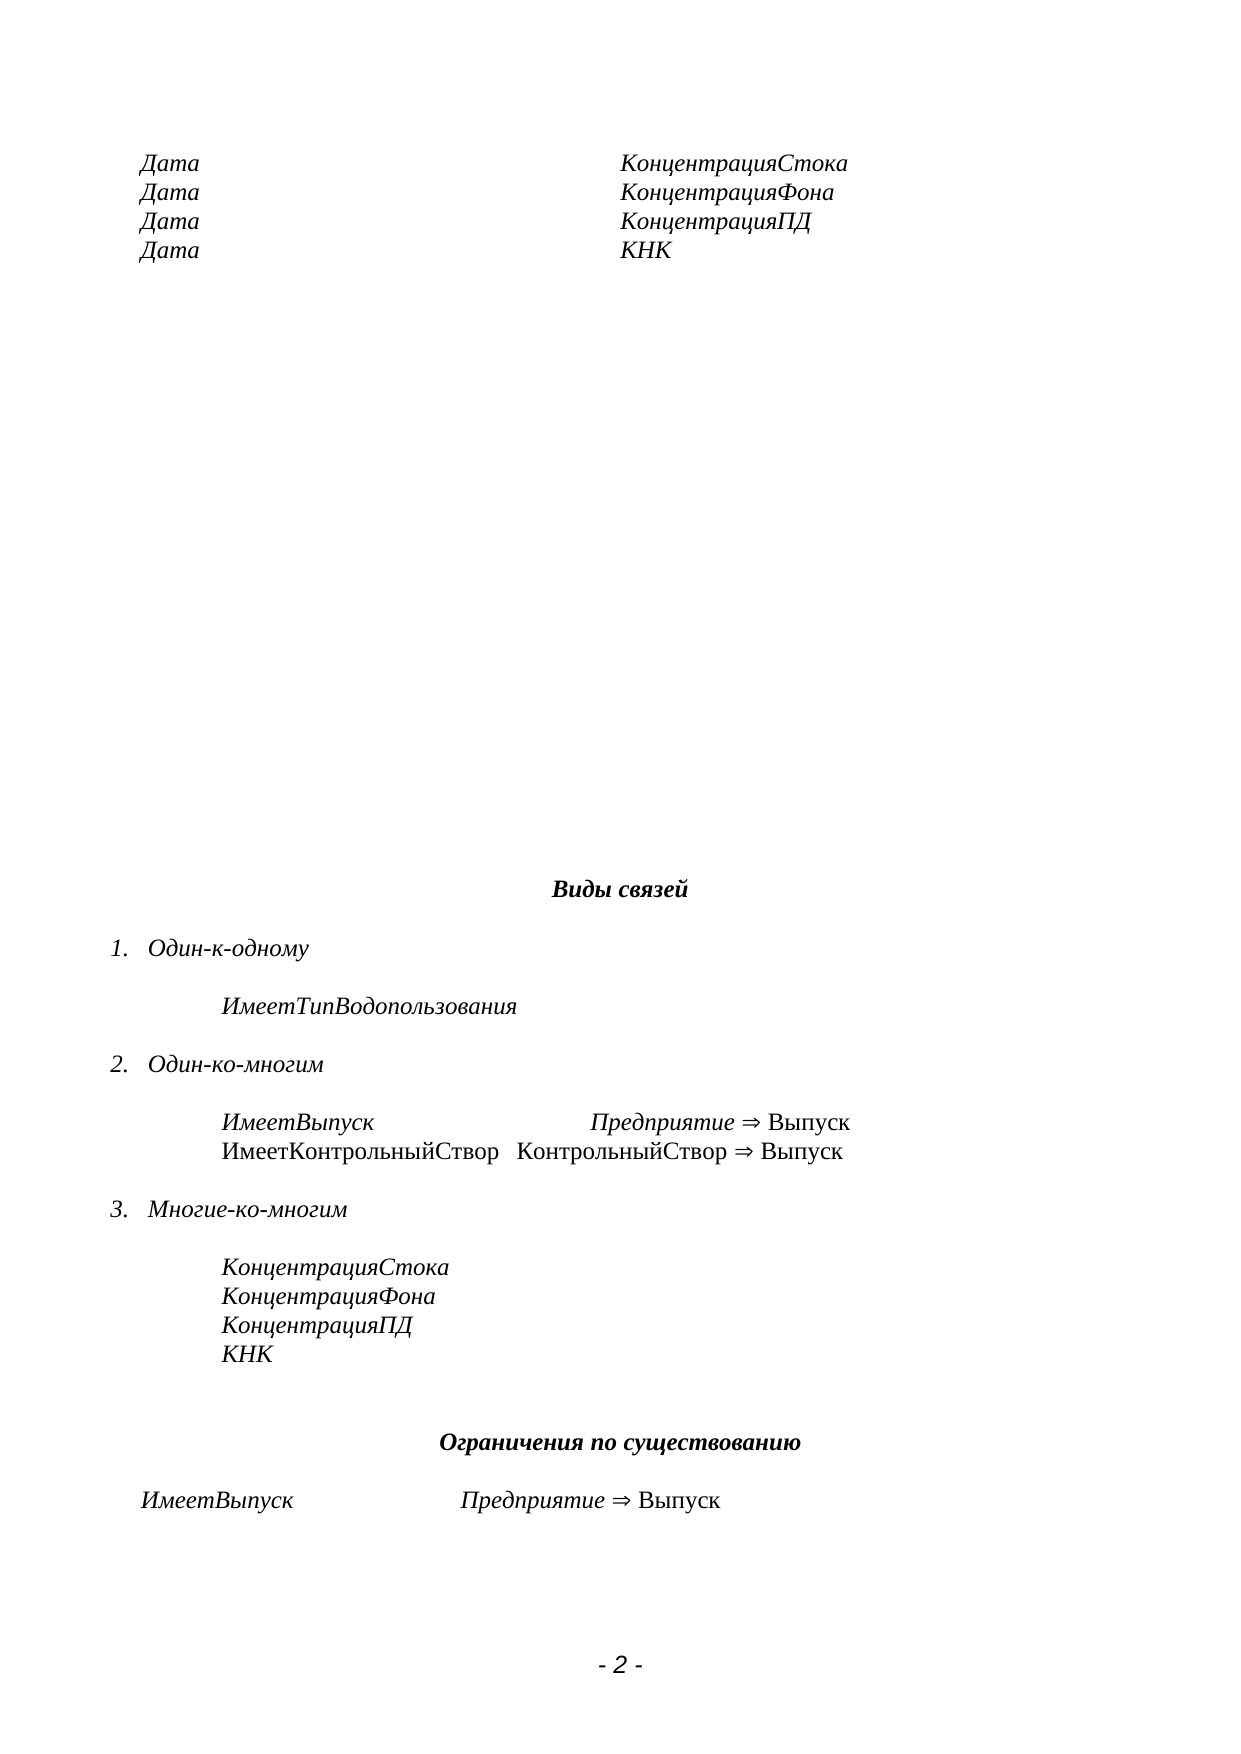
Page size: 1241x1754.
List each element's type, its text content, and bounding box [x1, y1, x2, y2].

table_cell Дата [133, 235, 613, 264]
list Один-к-одному ИмеетТипВодопользования [110, 932, 1092, 1049]
table_cell Дата [133, 206, 613, 235]
list Многие-ко-многим КонцентрацияСтока КонцентрацияФона КонцентрацияПД КНК [110, 1194, 1092, 1397]
table_cell КонцентрацияПД [613, 206, 1093, 235]
list Один-ко-многим ИмеетВыпуск Предприятие Выпуск ИмеетКонтрольныйСтвор КонтрольныйСтвор Выпуск [110, 1049, 1092, 1194]
table_cell КонцентрацияФона [613, 177, 1093, 206]
table_cell Дата [133, 148, 613, 177]
table_cell КонцентрацияСтока [613, 148, 1093, 177]
table_cell Дата [133, 177, 613, 206]
table_header Предприятие Выпуск [453, 1485, 982, 1514]
text Ограничения по существованию [148, 1426, 1092, 1456]
table_header ИмеетВыпуск [133, 1485, 453, 1514]
text Виды связей [148, 874, 1092, 903]
table_cell КНК [613, 235, 1093, 264]
